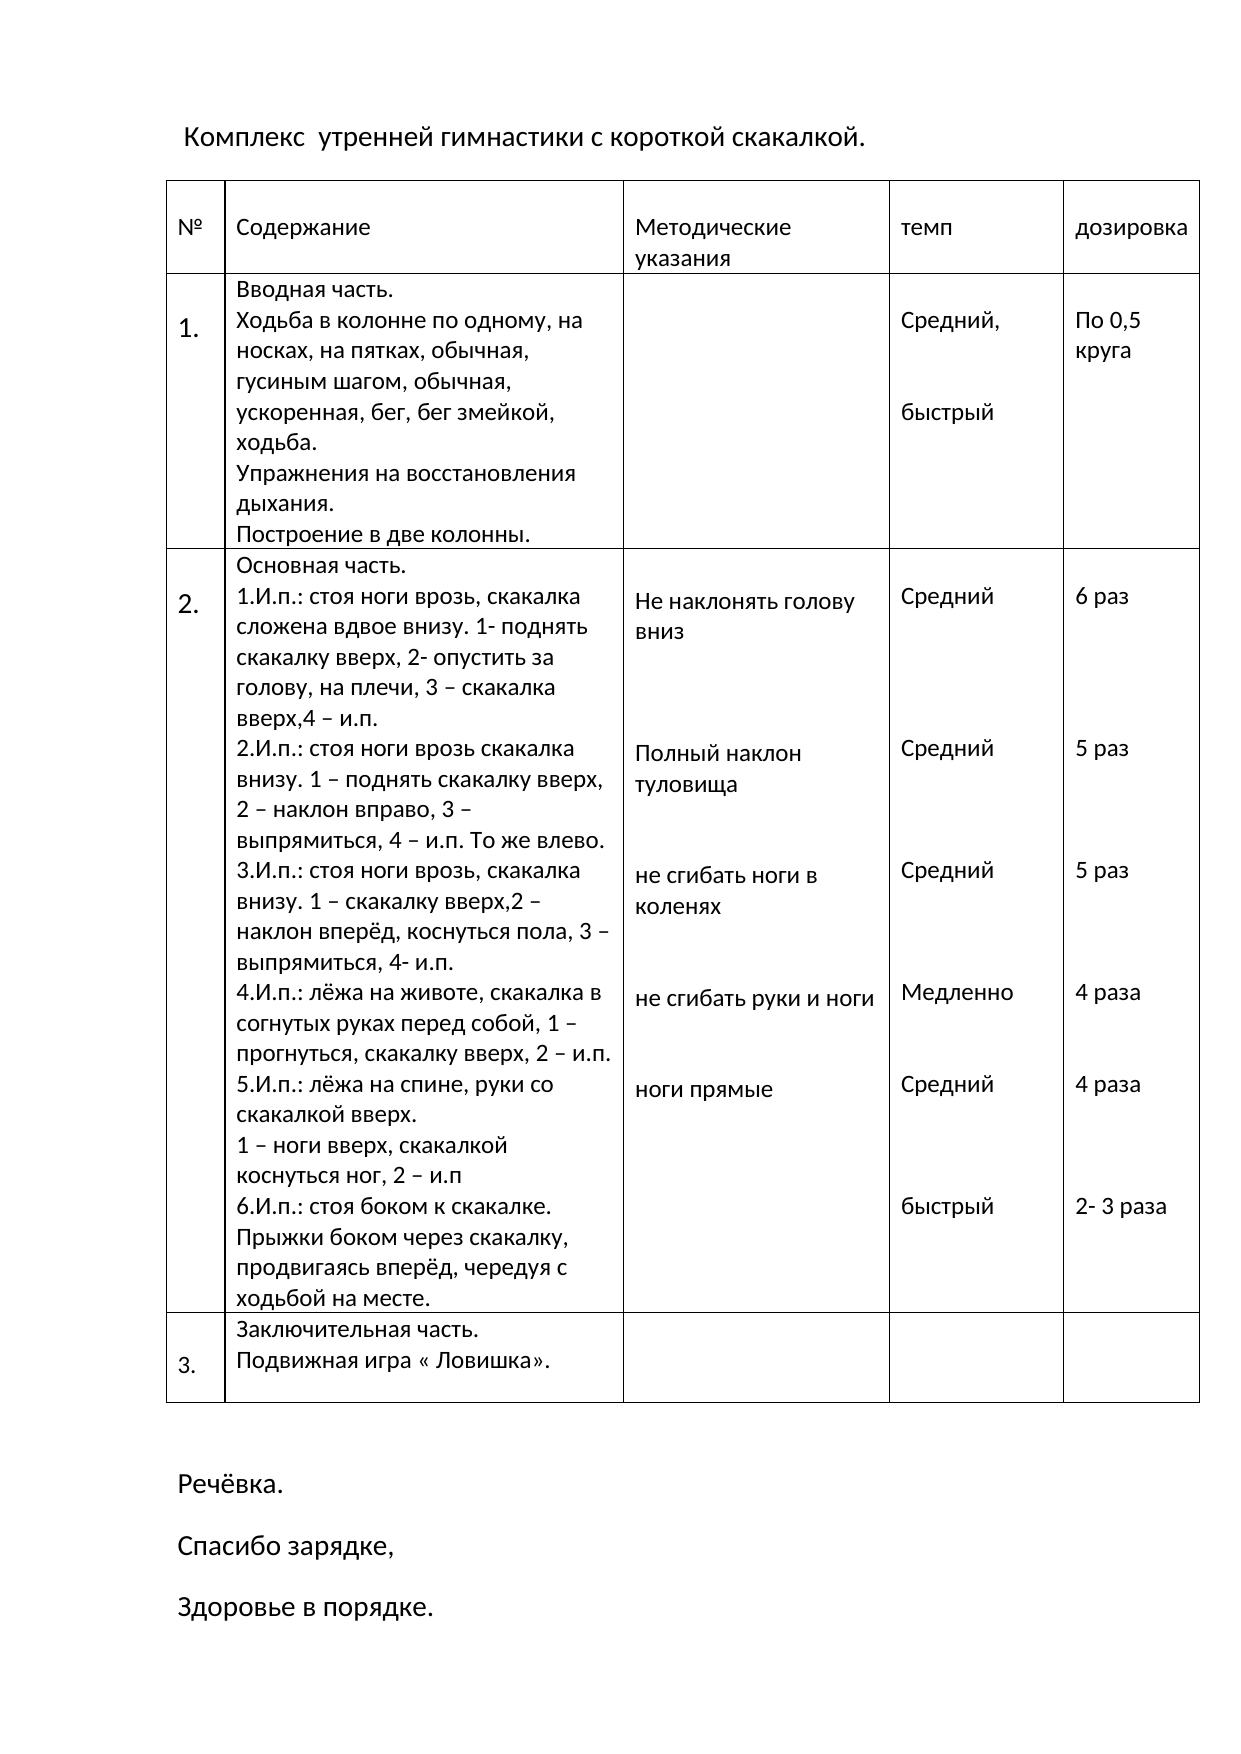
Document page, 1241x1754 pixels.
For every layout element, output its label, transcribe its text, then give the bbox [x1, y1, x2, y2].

table_cell [890, 1313, 1063, 1402]
text Комплекс утренней гимнастики с короткой скакалкой. [177, 118, 1152, 154]
table_cell 1. [167, 274, 224, 548]
table_cell [624, 1313, 889, 1402]
table_cell Заключительная часть. Подвижная игра « Ловишка». [226, 1313, 623, 1402]
table_cell [624, 274, 889, 548]
text Речёвка. [177, 1465, 1152, 1500]
table_cell Средний Средний Средний Медленно Средний быстрый [890, 549, 1063, 1312]
table_header темп [890, 181, 1063, 272]
table_cell Основная часть. 1.И.п.: стоя ноги врозь, скакалка сложена вдвое внизу. 1- поднять скакалку вверх, 2- опустить за голову, на плечи, 3 – скакалка вверх,4 – и.п. 2.И.п.: стоя ноги врозь скакалка внизу. 1 – поднять скакалку вверх, 2 – наклон вправо, 3 – выпрямиться, 4 – и.п. То же влево. 3.И.п.: стоя ноги врозь, скакалка внизу. 1 – скакалку вверх,2 – наклон вперёд, коснуться пола, 3 – выпрямиться, 4- и.п. 4.И.п.: лёжа на животе, скакалка в согнутых руках перед собой, 1 – прогнуться, скакалку вверх, 2 – и.п. 5.И.п.: лёжа на спине, руки со скакалкой вверх. 1 – ноги вверх, скакалкой коснуться ног, 2 – и.п 6.И.п.: стоя боком к скакалке. Прыжки боком через скакалку, продвигаясь вперёд, чередуя с ходьбой на месте. [226, 549, 623, 1312]
table_cell 2. [167, 549, 224, 1312]
table_cell По 0,5 круга [1064, 274, 1199, 548]
table_header № [167, 181, 224, 272]
table_cell Не наклонять голову вниз Полный наклон туловища не сгибать ноги в коленях не сгибать руки и ноги ноги прямые [624, 549, 889, 1312]
table_cell 6 раз 5 раз 5 раз 4 раза 4 раза 2- 3 раза [1064, 549, 1199, 1312]
text Спасибо зарядке, [177, 1527, 1152, 1562]
table_header Содержание [226, 181, 623, 272]
table_header дозировка [1064, 181, 1199, 272]
table_cell Вводная часть. Ходьба в колонне по одному, на носках, на пятках, обычная, гусиным шагом, обычная, ускоренная, бег, бег змейкой, ходьба. Упражнения на восстановления дыхания. Построение в две колонны. [226, 274, 623, 548]
table_cell [1064, 1313, 1199, 1402]
text Здоровье в порядке. [177, 1588, 1152, 1624]
table_cell Средний, быстрый [890, 274, 1063, 548]
table_header Методические указания [624, 181, 889, 272]
table_cell 3. [167, 1313, 224, 1402]
